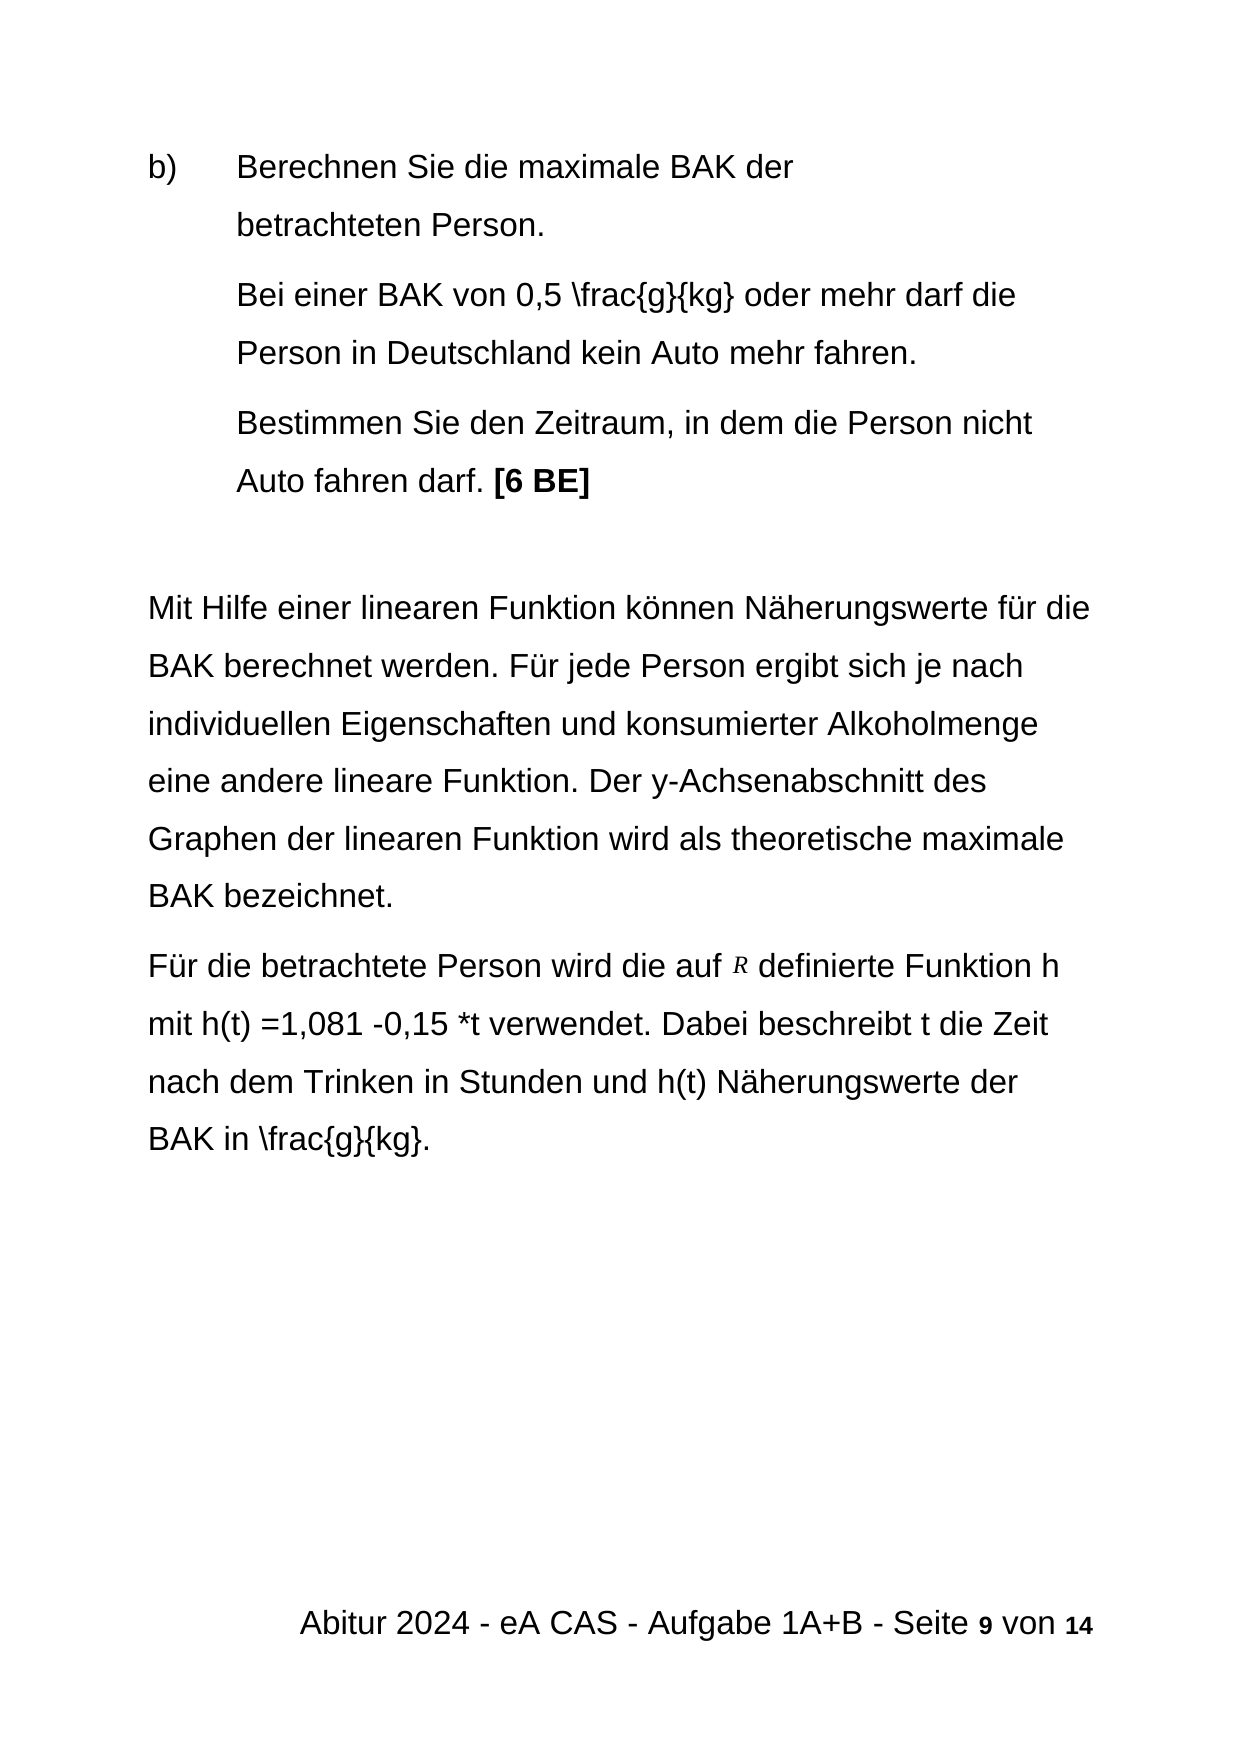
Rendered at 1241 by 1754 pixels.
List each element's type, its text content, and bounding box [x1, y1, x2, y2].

text Für die betrachtete Person wird die auf definierte Funktion h mit h(t) =1,081 -0,15 *t verwendet. Dabei beschreibt t die Zeit nach dem Trinken in Stunden und h(t) Näherungswerte der BAK in \frac{g}{kg}. [148, 946, 1093, 1158]
list b) Berechnen Sie die maximale BAK der betrachteten Person. [148, 148, 1093, 244]
list Bestimmen Sie den Zeitraum, in dem die Person nicht Auto fahren darf. [6 BE] [236, 403, 1093, 557]
list Bei einer BAK von 0,5 \frac{g}{kg} oder mehr darf die Person in Deutschland kein Auto mehr fahren. [236, 275, 1093, 371]
text Mit Hilfe einer linearen Funktion können Näherungswerte für die BAK berechnet werden. Für jede Person ergibt sich je nach individuellen Eigenschaften und konsumierter Alkoholmenge eine andere lineare Funktion. Der y-Achsenabschnitt des Graphen der linearen Funktion wird als theoretische maximale BAK bezeichnet. [148, 588, 1093, 915]
